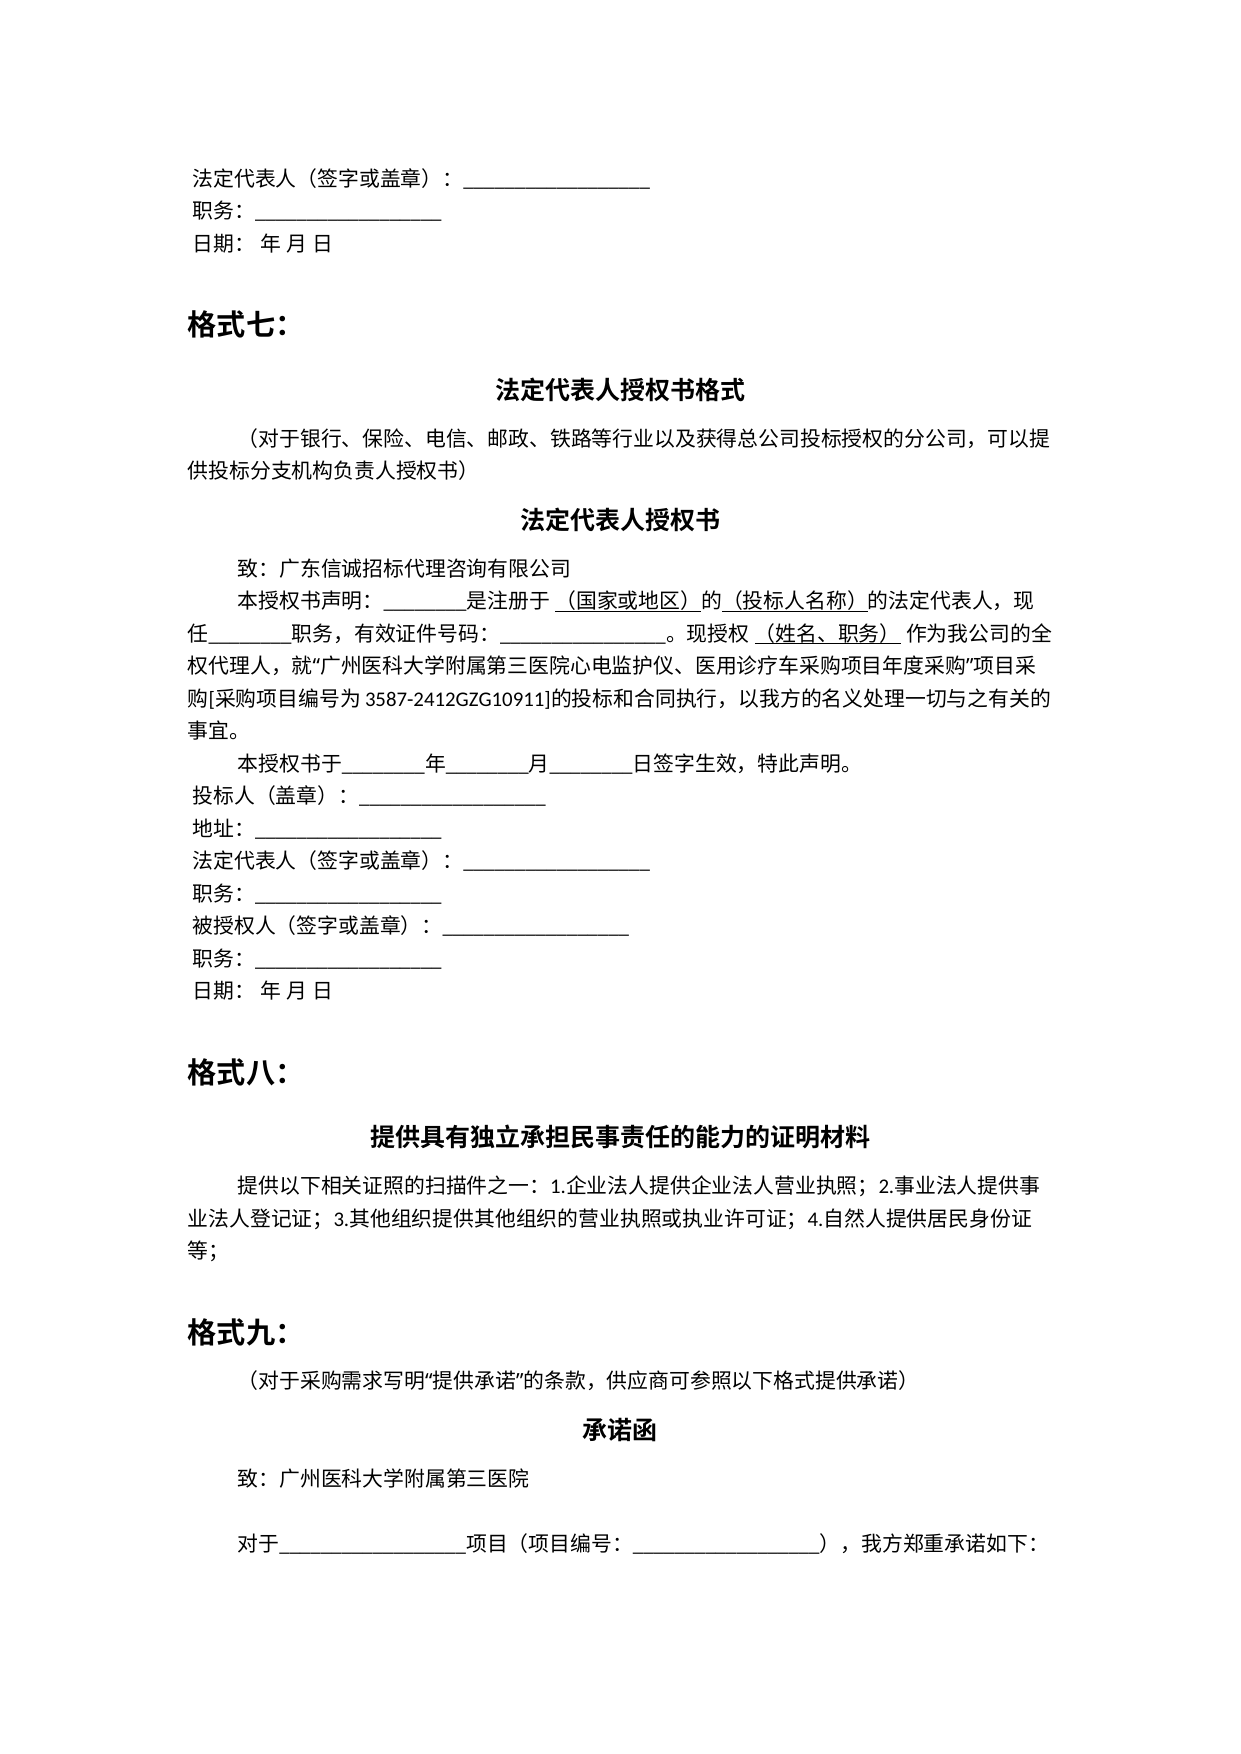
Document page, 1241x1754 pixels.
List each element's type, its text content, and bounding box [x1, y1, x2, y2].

text 日期： 年 月 日 [187, 974, 1053, 1007]
text 职务：__________________ [187, 877, 1053, 909]
text 职务：__________________ [187, 194, 1053, 227]
text 承诺函 [187, 1397, 1053, 1462]
text 日期： 年 月 日 [187, 227, 1053, 259]
text 格式九： [187, 1299, 1053, 1364]
text 法定代表人授权书格式 [187, 357, 1053, 422]
text 投标人（盖章）：__________________ [187, 779, 1053, 812]
text 本授权书于________年________月________日签字生效，特此声明。 [187, 747, 1053, 779]
text 致：广州医科大学附属第三医院 [187, 1462, 1053, 1527]
text 致：广东信诚招标代理咨询有限公司 [187, 552, 1053, 584]
text 法定代表人（签字或盖章）：__________________ [187, 844, 1053, 877]
text 格式八： [187, 1039, 1053, 1104]
text 格式七： [187, 292, 1053, 357]
text 地址：__________________ [187, 812, 1053, 844]
text 提供以下相关证照的扫描件之一：1.企业法人提供企业法人营业执照；2.事业法人提供事业法人登记证；3.其他组织提供其他组织的营业执照或执业许可证；4.自然人提供居民身份证等； [187, 1169, 1053, 1267]
text （对于采购需求写明“提供承诺”的条款，供应商可参照以下格式提供承诺） [187, 1364, 1053, 1397]
text 被授权人（签字或盖章）：__________________ [187, 909, 1053, 942]
text 法定代表人（签字或盖章）：__________________ [187, 162, 1053, 194]
text 对于__________________项目（项目编号：__________________），我方郑重承诺如下： [187, 1527, 1053, 1559]
text 职务：__________________ [187, 942, 1053, 974]
text 法定代表人授权书 [187, 487, 1053, 552]
text 提供具有独立承担民事责任的能力的证明材料 [187, 1104, 1053, 1169]
text 本授权书声明：________是注册于 （国家或地区）的（投标人名称）的法定代表人，现任________职务，有效证件号码：________________。现授权 （姓名、职务） 作为我公司的全权代理人，就“广州医科大学附属第三医院心电监护仪、医用诊疗车采购项目年度采购”项目采购[采购项目编号为3587-2412GZG10911]的投标和合同执行，以我方的名义处理一切与之有关的事宜。 [187, 584, 1053, 747]
text （对于银行、保险、电信、邮政、铁路等行业以及获得总公司投标授权的分公司，可以提供投标分支机构负责人授权书） [187, 422, 1053, 487]
